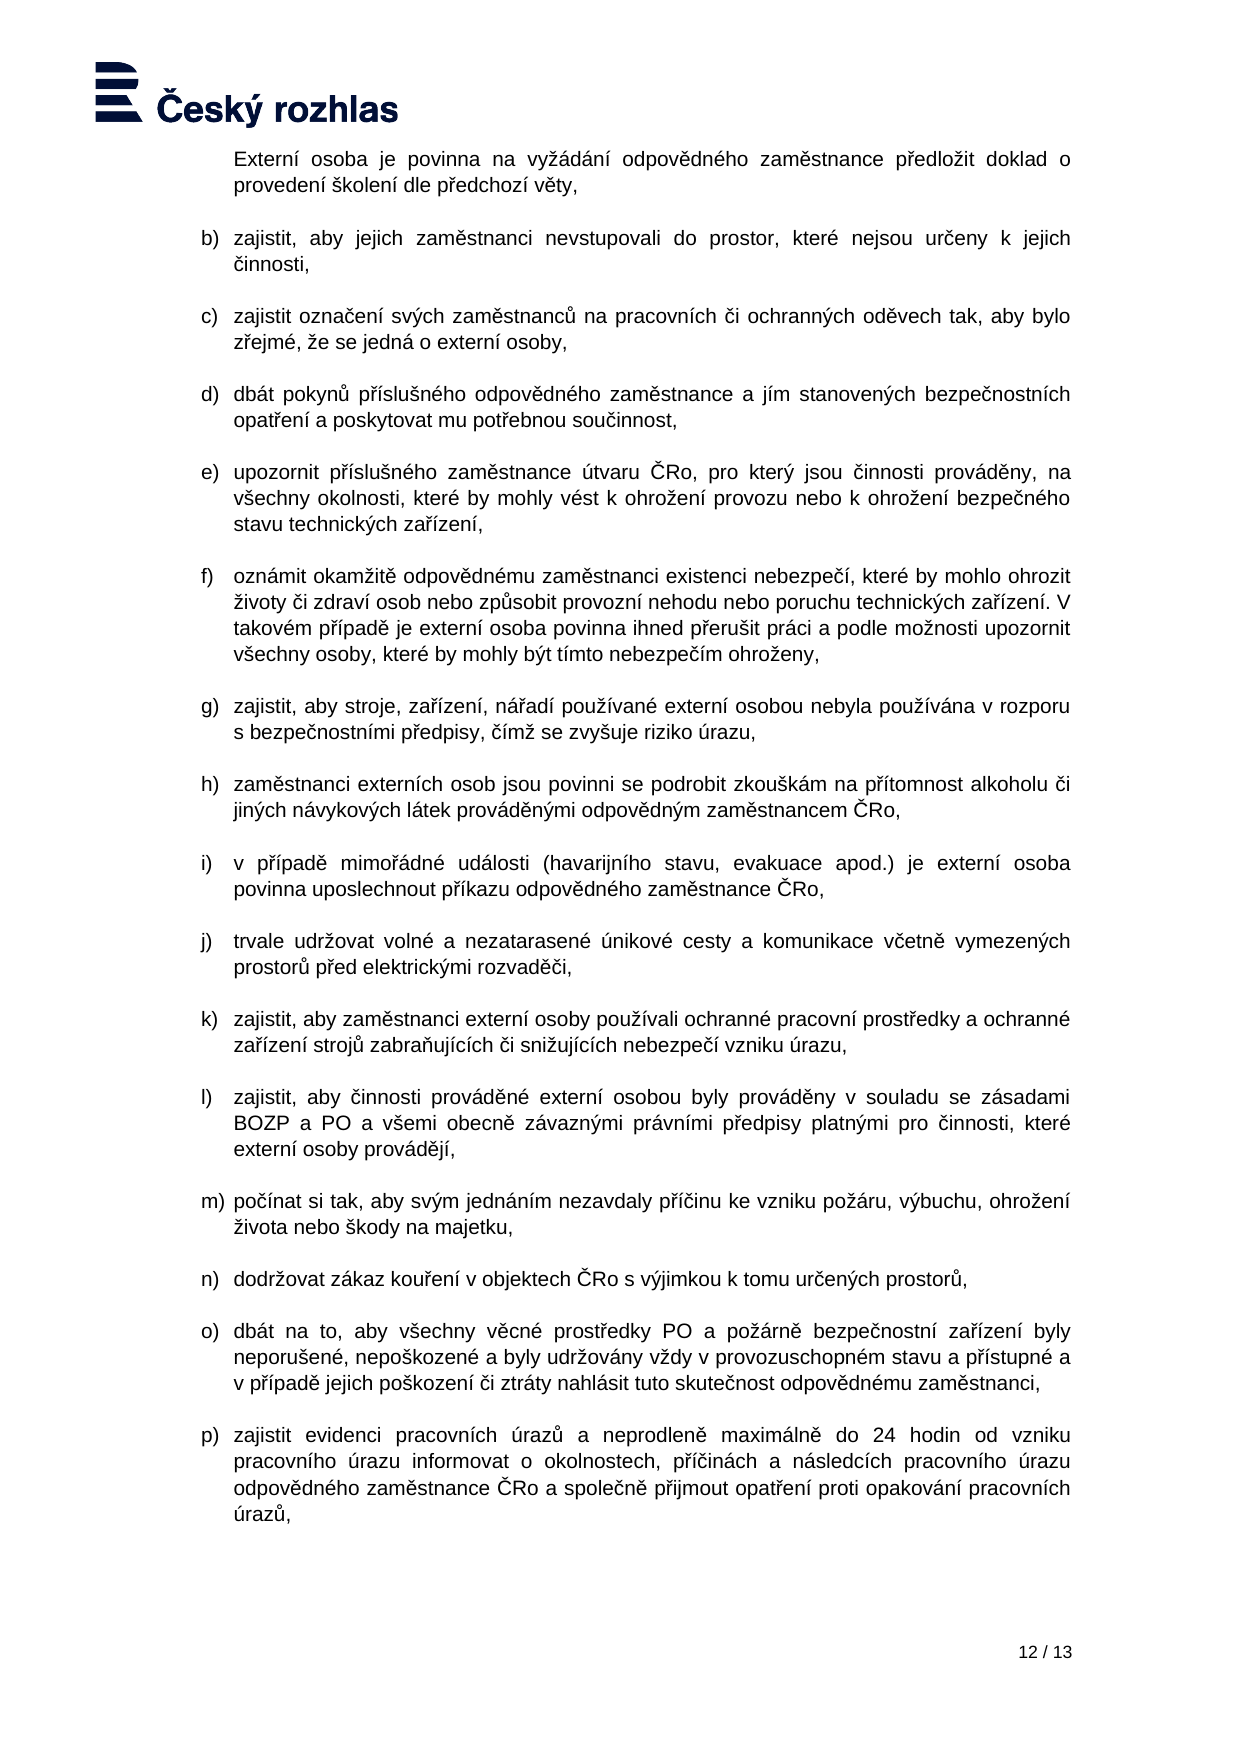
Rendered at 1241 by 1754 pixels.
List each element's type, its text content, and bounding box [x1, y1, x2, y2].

list počínat si tak, aby svým jednáním nezavdaly příčinu ke vzniku požáru, výbuchu, ohrožení života nebo škody na majetku, [201, 1188, 1072, 1240]
list zajistit označení svých zaměstnanců na pracovních či ochranných oděvech tak, aby bylo zřejmé, že se jedná o externí osoby, [201, 302, 1072, 354]
list zajistit evidenci pracovních úrazů a neprodleně maximálně do 24 hodin od vzniku pracovního úrazu informovat o okolnostech, příčinách a následcích pracovního úrazu odpovědného zaměstnance ČRo a společně přijmout opatření proti opakování pracovních úrazů, [201, 1422, 1072, 1526]
list zajistit, aby jejich zaměstnanci nevstupovali do prostor, které nejsou určeny k jejich činnosti, [201, 224, 1072, 276]
list zaměstnanci externích osob jsou povinni se podrobit zkouškám na přítomnost alkoholu či jiných návykových látek prováděnými odpovědným zaměstnancem ČRo, [201, 771, 1072, 823]
list v případě mimořádné události (havarijního stavu, evakuace apod.) je externí osoba povinna uposlechnout příkazu odpovědného zaměstnance ČRo, [201, 849, 1072, 901]
list dodržovat zákaz kouření v objektech ČRo s výjimkou k tomu určených prostorů, [201, 1266, 1072, 1292]
list zajistit, aby stroje, zařízení, nářadí používané externí osobou nebyla používána v rozporu s bezpečnostními předpisy, čímž se zvyšuje riziko úrazu, [201, 693, 1072, 745]
list dbát pokynů příslušného odpovědného zaměstnance a jím stanovených bezpečnostních opatření a poskytovat mu potřebnou součinnost, [201, 380, 1072, 432]
list oznámit okamžitě odpovědnému zaměstnanci existenci nebezpečí, které by mohlo ohrozit životy či zdraví osob nebo způsobit provozní nehodu nebo poruchu technických zařízení. V takovém případě je externí osoba povinna ihned přerušit práci a podle možnosti upozornit všechny osoby, které by mohly být tímto nebezpečím ohroženy, [201, 563, 1072, 667]
list zajistit, aby činnosti prováděné externí osobou byly prováděny v souladu se zásadami BOZP a PO a všemi obecně závaznými právními předpisy platnými pro činnosti, které externí osoby provádějí, [201, 1083, 1072, 1162]
list upozornit příslušného zaměstnance útvaru ČRo, pro který jsou činnosti prováděny, na všechny okolnosti, které by mohly vést k ohrožení provozu nebo k ohrožení bezpečného stavu technických zařízení, [201, 458, 1072, 537]
picture [95, 62, 398, 128]
list dbát na to, aby všechny věcné prostředky PO a požárně bezpečnostní zařízení byly neporušené, nepoškozené a byly udržovány vždy v provozuschopném stavu a přístupné a v případě jejich poškození či ztráty nahlásit tuto skutečnost odpovědnému zaměstnanci, [201, 1318, 1072, 1396]
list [201, 146, 1072, 198]
list trvale udržovat volné a nezatarasené únikové cesty a komunikace včetně vymezených prostorů před elektrickými rozvaděči, [201, 927, 1072, 979]
list zajistit, aby zaměstnanci externí osoby používali ochranné pracovní prostředky a ochranné zařízení strojů zabraňujících či snižujících nebezpečí vzniku úrazu, [201, 1005, 1072, 1057]
